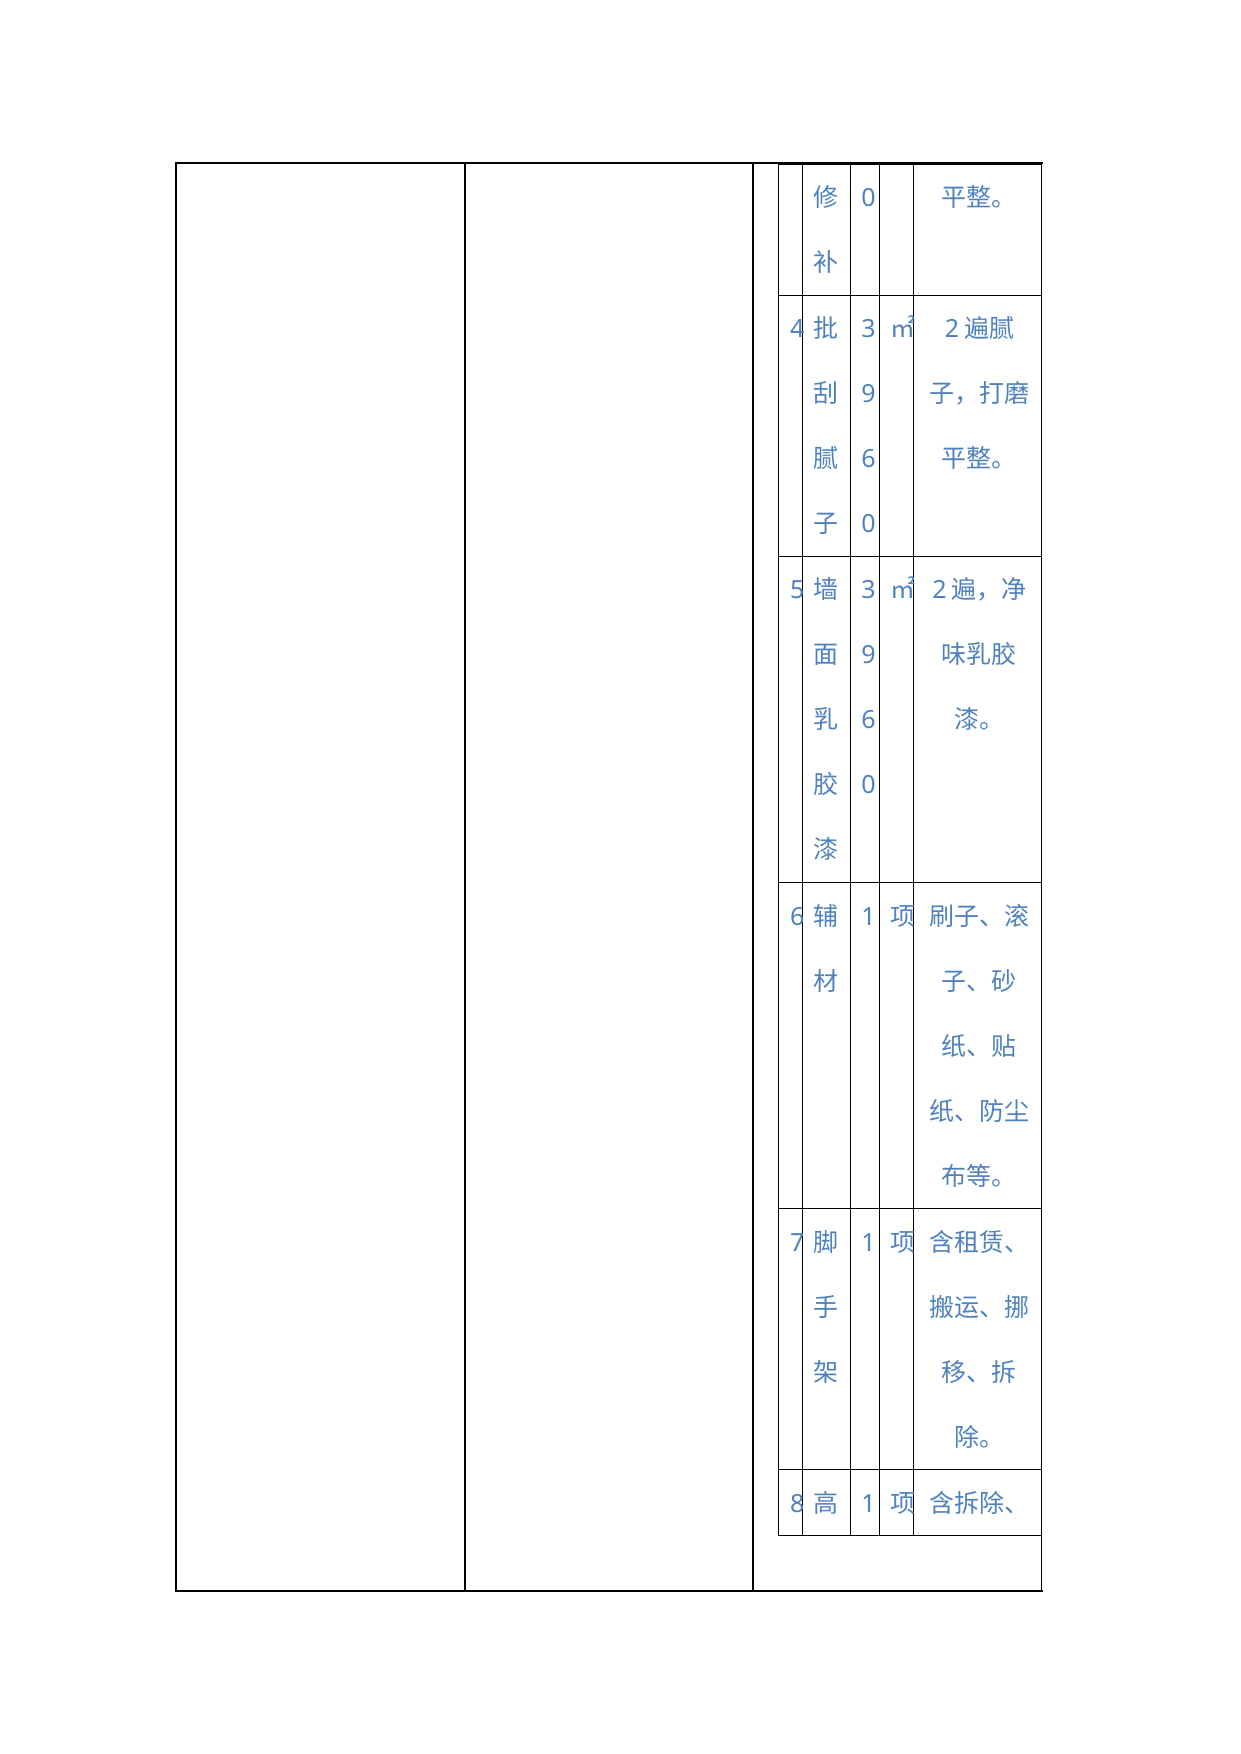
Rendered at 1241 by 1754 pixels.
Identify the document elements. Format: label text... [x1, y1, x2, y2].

table_cell 1 [177, 164, 464, 1590]
table_cell [466, 164, 752, 1590]
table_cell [754, 164, 1041, 1590]
